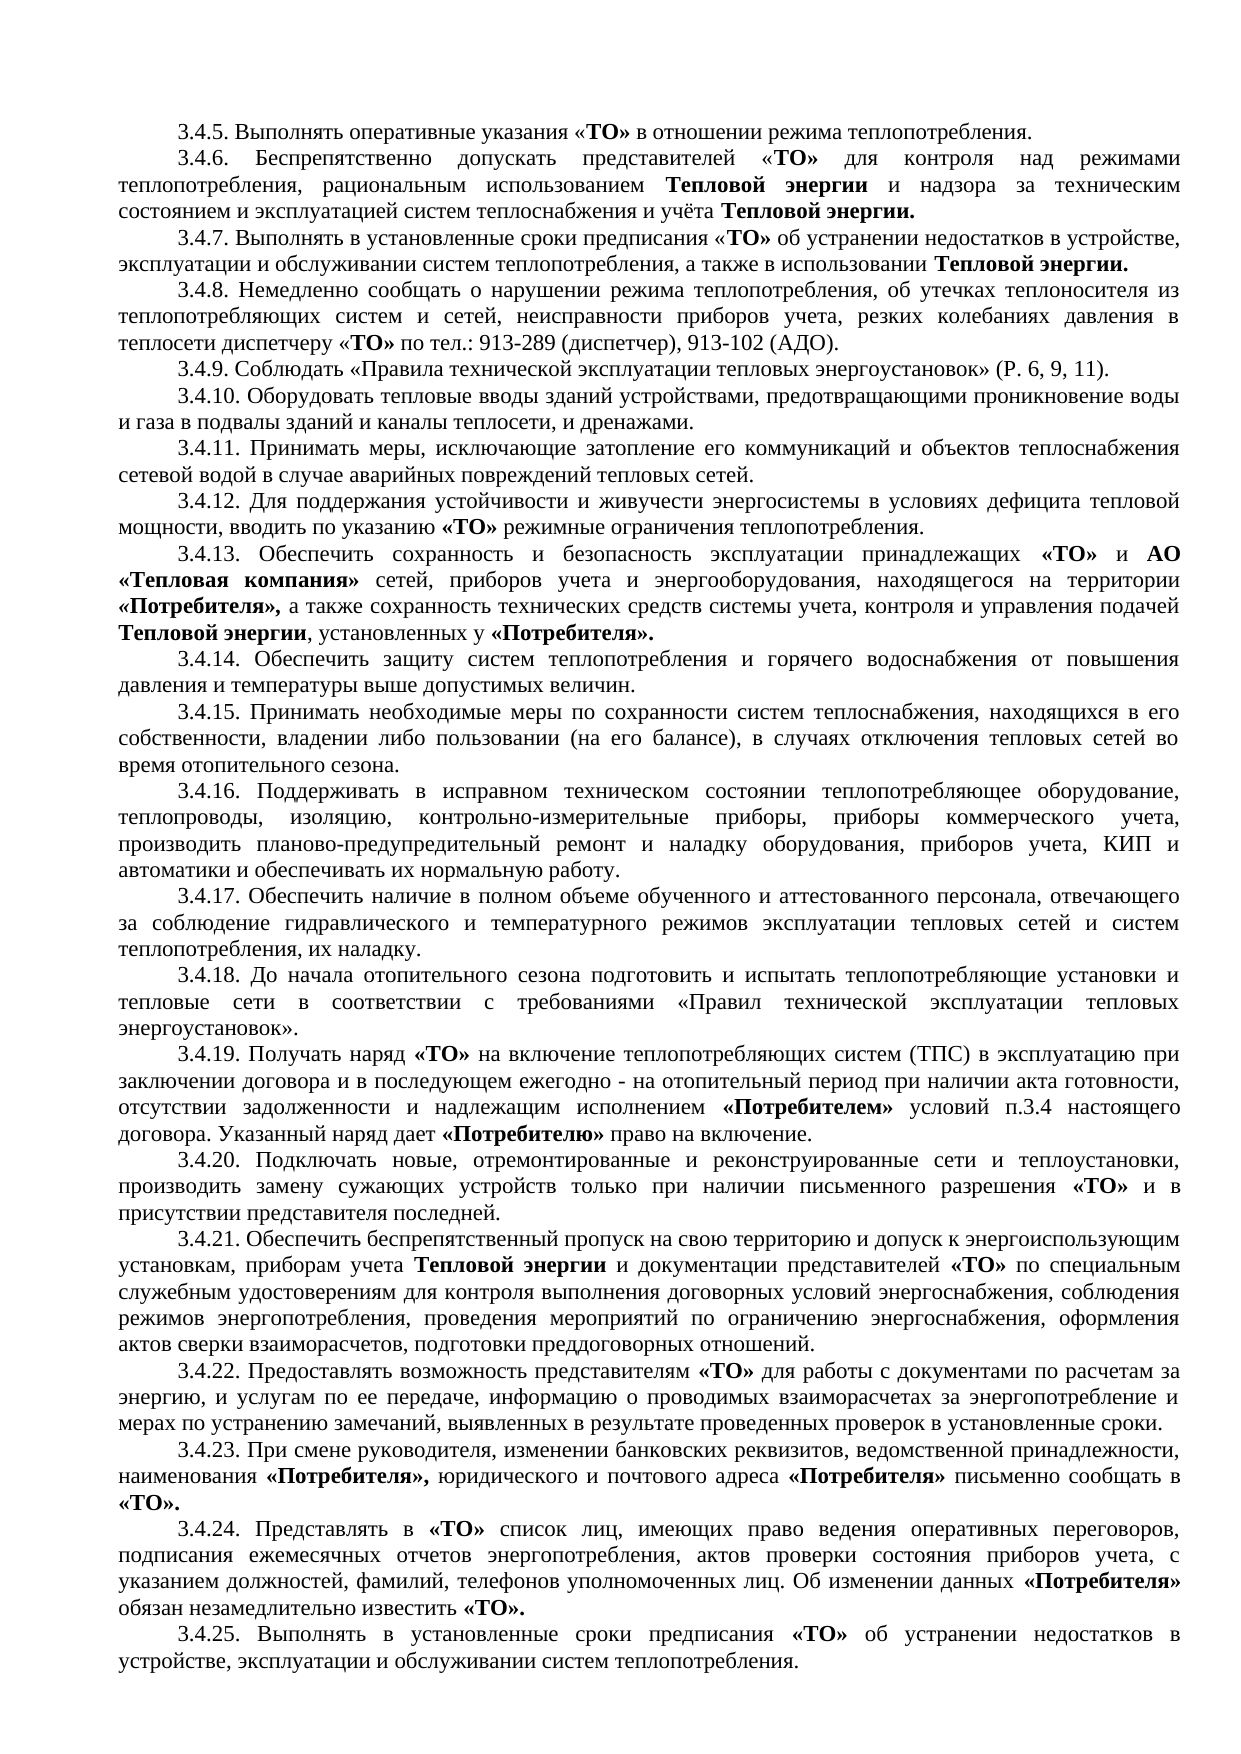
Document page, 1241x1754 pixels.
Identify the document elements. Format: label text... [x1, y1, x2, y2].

text 3.4.8. Немедленно сообщать о нарушении режима теплопотребления, об утечках теплоносителя из теплопотребляющих систем и сетей, неисправности приборов учета, резких колебаниях давления в теплосети диспетчеру «ТО» по тел.: 913-289 (диспетчер), 913-102 (АДО). [118, 276, 1181, 355]
text 3.4.12. Для поддержания устойчивости и живучести энергосистемы в условиях дефицита тепловой мощности, вводить по указанию «ТО» режимные ограничения теплопотребления. [118, 487, 1181, 540]
text 3.4.23. При смене руководителя, изменении банковских реквизитов, ведомственной принадлежности, наименования «Потребителя», юридического и почтового адреса «Потребителя» письменно сообщать в «ТО». [118, 1436, 1181, 1515]
text 3.4.16. Поддерживать в исправном техническом состоянии теплопотребляющее оборудование, теплопроводы, изоляцию, контрольно-измерительные приборы, приборы коммерческого учета, производить планово-предупредительный ремонт и наладку оборудования, приборов учета, КИП и автоматики и обеспечивать их нормальную работу. [118, 777, 1181, 882]
text 3.4.5. Выполнять оперативные указания «ТО» в отношении режима теплопотребления. [118, 118, 1181, 144]
text 3.4.13. Обеспечить сохранность и безопасность эксплуатации принадлежащих «ТО» и АО «Тепловая компания» сетей, приборов учета и энергооборудования, находящегося на территории «Потребителя», а также сохранность технических средств системы учета, контроля и управления подачей Тепловой энергии, установленных у «Потребителя». [118, 540, 1181, 645]
text 3.4.10. Оборудовать тепловые вводы зданий устройствами, предотвращающими проникновение воды и газа в подвалы зданий и каналы теплосети, и дренажами. [118, 382, 1181, 434]
text 3.4.14. Обеспечить защиту систем теплопотребления и горячего водоснабжения от повышения давления и температуры выше допустимых величин. [118, 645, 1181, 698]
text 3.4.15. Принимать необходимые меры по сохранности систем теплоснабжения, находящихся в его собственности, владении либо пользовании (на его балансе), в случаях отключения тепловых сетей во время отопительного сезона. [118, 698, 1181, 777]
text 3.4.6. Беспрепятственно допускать представителей «ТО» для контроля над режимами теплопотребления, рациональным использованием Тепловой энергии и надзора за техническим состоянием и эксплуатацией систем теплоснабжения и учёта Тепловой энергии. [118, 144, 1181, 223]
text 3.4.25. Выполнять в установленные сроки предписания «ТО» об устранении недостатков в устройстве, эксплуатации и обслуживании систем теплопотребления. [118, 1620, 1181, 1673]
text 3.4.9. Соблюдать «Правила технической эксплуатации тепловых энергоустановок» (Р. 6, 9, 11). [118, 355, 1181, 382]
text 3.4.24. Представлять в «ТО» список лиц, имеющих право ведения оперативных переговоров, подписания ежемесячных отчетов энергопотребления, актов проверки состояния приборов учета, с указанием должностей, фамилий, телефонов уполномоченных лиц. Об изменении данных «Потребителя» обязан незамедлительно известить «ТО». [118, 1515, 1181, 1620]
text 3.4.17. Обеспечить наличие в полном объеме обученного и аттестованного персонала, отвечающего за соблюдение гидравлического и температурного режимов эксплуатации тепловых сетей и систем теплопотребления, их наладку. [118, 882, 1181, 961]
text 3.4.11. Принимать меры, исключающие затопление его коммуникаций и объектов теплоснабжения сетевой водой в случае аварийных повреждений тепловых сетей. [118, 434, 1181, 487]
text 3.4.18. До начала отопительного сезона подготовить и испытать теплопотребляющие установки и тепловые сети в соответствии с требованиями «Правил технической эксплуатации тепловых энергоустановок». [118, 961, 1181, 1041]
text 3.4.19. Получать наряд «ТО» на включение теплопотребляющих систем (ТПС) в эксплуатацию при заключении договора и в последующем ежегодно - на отопительный период при наличии акта готовности, отсутствии задолженности и надлежащим исполнением «Потребителем» условий п.3.4 настоящего договора. Указанный наряд дает «Потребителю» право на включение. [118, 1041, 1181, 1146]
text 3.4.22. Предоставлять возможность представителям «ТО» для работы с документами по расчетам за энергию, и услугам по ее передаче, информацию о проводимых взаиморасчетах за энергопотребление и мерах по устранению замечаний, выявленных в результате проведенных проверок в установленные сроки. [118, 1357, 1181, 1436]
text 3.4.21. Обеспечить беспрепятственный пропуск на свою территорию и допуск к энергоиспользующим установкам, приборам учета Тепловой энергии и документации представителей «ТО» по специальным служебным удостоверениям для контроля выполнения договорных условий энергоснабжения, соблюдения режимов энергопотребления, проведения мероприятий по ограничению энергоснабжения, оформления актов сверки взаиморасчетов, подготовки преддоговорных отношений. [118, 1225, 1181, 1357]
text 3.4.20. Подключать новые, отремонтированные и реконструированные сети и теплоустановки, производить замену сужающих устройств только при наличии письменного разрешения «ТО» и в присутствии представителя последней. [118, 1146, 1181, 1225]
text 3.4.7. Выполнять в установленные сроки предписания «ТО» об устранении недостатков в устройстве, эксплуатации и обслуживании систем теплопотребления, а также в использовании Тепловой энергии. [118, 223, 1181, 276]
